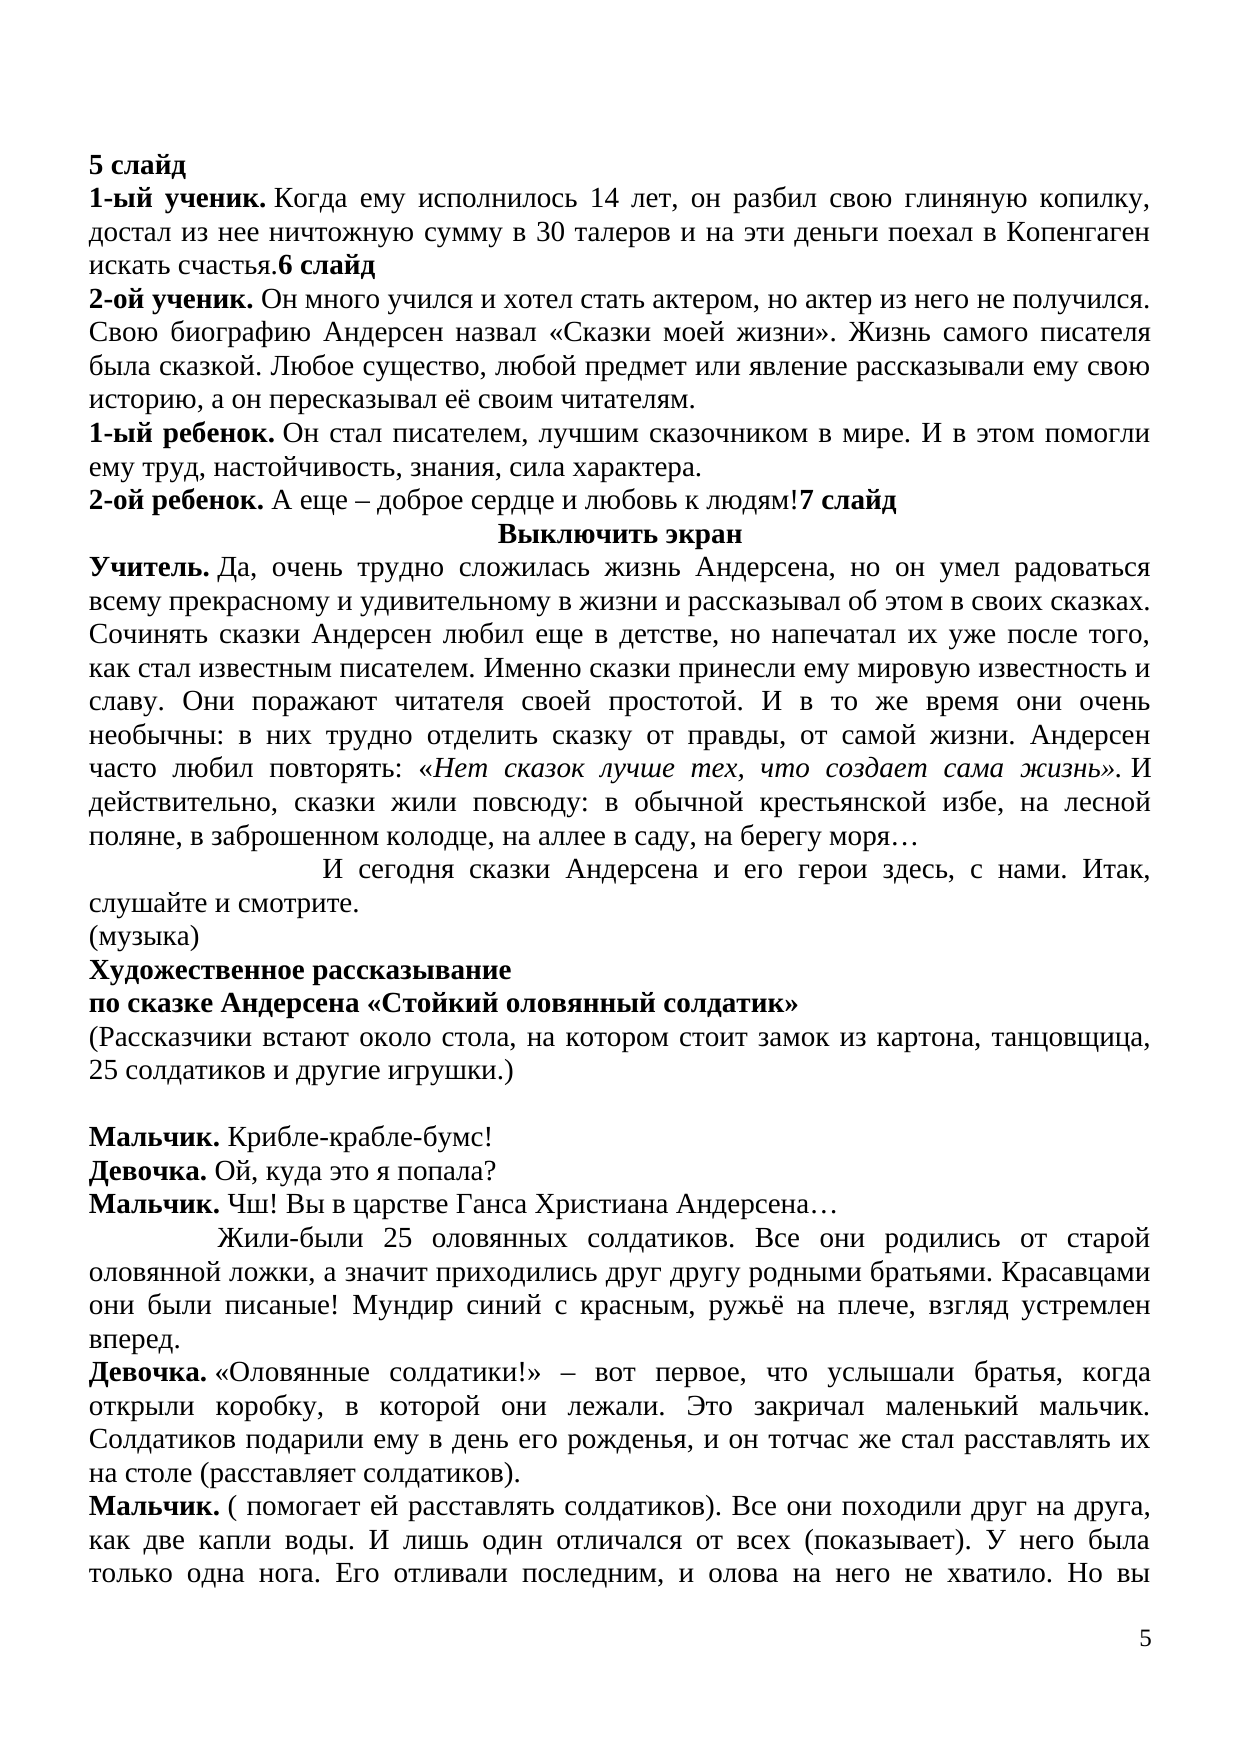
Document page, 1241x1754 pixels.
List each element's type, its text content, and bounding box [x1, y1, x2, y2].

text 1-ый ученик. Когда ему исполнилось 14 лет, он разбил свою глиняную копилку, достал из нее ничтожную сумму в 30 талеров и на эти деньги поехал в Копенгаген искать счастья.6 слайд [89, 180, 1152, 281]
text Девочка. Ой, куда это я попала? [89, 1153, 1152, 1187]
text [89, 1488, 1152, 1589]
text (музыка) [89, 918, 1152, 952]
text Девочка. «Оловянные солдатики!» – вот первое, что услышали братья, когда открыли коробку, в которой они лежали. Это закричал маленький мальчик. Солдатиков подарили ему в день его рожденья, и он тотчас же стал расставлять их на столе (расставляет солдатиков). [89, 1354, 1152, 1488]
text 2-ой ученик. Он много учился и хотел стать актером, но актер из него не получился. Свою биографию Андерсен назвал «Сказки моей жизни». Жизнь самого писателя была сказкой. Любое существо, любой предмет или явление рассказывали ему свою историю, а он пересказывал её своим читателям. [89, 281, 1152, 415]
text Мальчик. Чш! Вы в царстве Ганса Христиана Андерсена… [89, 1187, 1152, 1220]
text 2-ой ребенок. А еще – доброе сердце и любовь к людям!7 слайд [89, 482, 1152, 516]
text И сегодня сказки Андерсена и его герои здесь, с нами. Итак, слушайте и смотрите. [89, 851, 1152, 918]
text Мальчик. Крибле-крабле-бумс! [89, 1119, 1152, 1153]
text 5 слайд [89, 147, 1152, 180]
text Художественное рассказывание [89, 952, 1152, 985]
text Выключить экран [89, 516, 1152, 549]
text Учитель. Да, очень трудно сложилась жизнь Андерсена, но он умел радоваться всему прекрасному и удивительному в жизни и рассказывал об этом в своих сказках. [89, 549, 1152, 616]
text по сказке Андерсена «Стойкий оловянный солдатик» [89, 985, 1152, 1019]
text Жили-были 25 оловянных солдатиков. Все они родились от старой оловянной ложки, а значит приходились друг другу родными братьями. Красавцами они были писаные! Мундир синий с красным, ружьё на плече, взгляд устремлен вперед. [89, 1220, 1152, 1354]
text 1-ый ребенок. Он стал писателем, лучшим сказочником в мире. И в этом помогли ему труд, настойчивость, знания, сила характера. [89, 415, 1152, 482]
text Сочинять сказки Андерсен любил еще в детстве, но напечатал их уже после того, как стал известным писателем. Именно сказки принесли ему мировую известность и славу. Они поражают читателя своей простотой. И в то же время они очень необычны: в них трудно отделить сказку от правды, от самой жизни. Андерсен часто любил повторять: «Нет сказок лучше тех, что создает сама жизнь». И действительно, сказки жили повсюду: в обычной крестьянской избе, на лесной поляне, в заброшенном колодце, на аллее в саду, на берегу моря… [89, 616, 1152, 851]
text (Рассказчики встают около стола, на котором стоит замок из картона, танцовщица, 25 солдатиков и другие игрушки.) [89, 1019, 1152, 1086]
